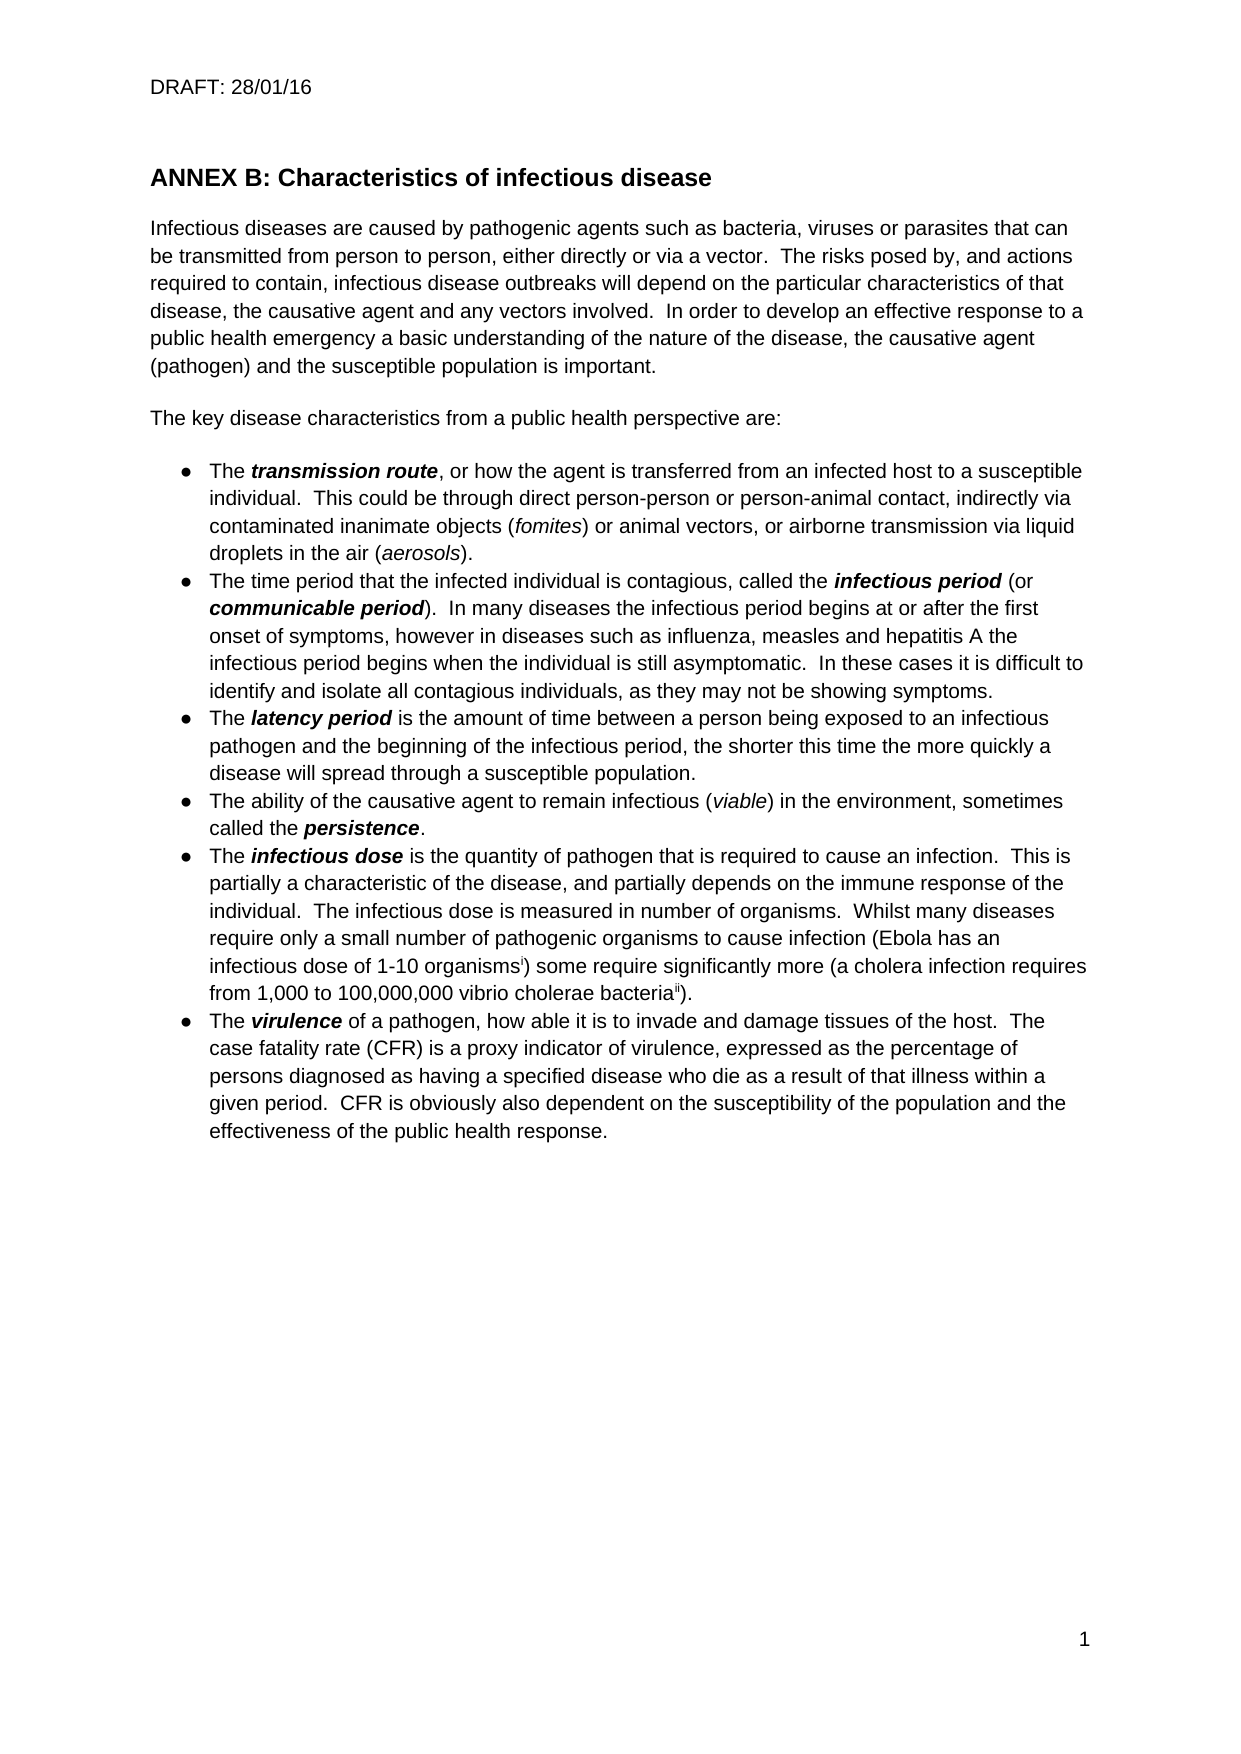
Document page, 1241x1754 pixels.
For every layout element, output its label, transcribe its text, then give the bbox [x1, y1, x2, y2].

text The ability of the causative agent to remain infectious (viable) in the environment, sometimes called the persistence. [179, 789, 1090, 840]
text The virulence of a pathogen, how able it is to invade and damage tissues of the host. The case fatality rate (CFR) is a proxy indicator of virulence, expressed as the percentage of persons diagnosed as having a specified disease who die as a result of that illness within a given period. CFR is obviously also dependent on the susceptibility of the population and the effectiveness of the public health response. [179, 1009, 1090, 1143]
text The infectious dose is the quantity of pathogen that is required to cause an infection. This is partially a characteristic of the disease, and partially depends on the immune response of the individual. The infectious dose is measured in number of organisms. Whilst many diseases require only a small number of pathogenic organisms to cause infection (Ebola has an infectious dose of 1-10 organisms) some require significantly more (a cholera infection requires from 1,000 to 100,000,000 vibrio cholerae bacteria). [179, 844, 1090, 1005]
subtitle ANNEX B: Characteristics of infectious disease [150, 162, 1090, 191]
text The latency period is the amount of time between a person being exposed to an infectious pathogen and the beginning of the infectious period, the shorter this time the more quickly a disease will spread through a susceptible population. [179, 706, 1090, 785]
text Infectious diseases are caused by pathogenic agents such as bacteria, viruses or parasites that can be transmitted from person to person, either directly or via a vector. The risks posed by, and actions required to contain, infectious disease outbreaks will depend on the particular characteristics of that disease, the causative agent and any vectors involved. In order to develop an effective response to a public health emergency a basic understanding of the nature of the disease, the causative agent (pathogen) and the susceptible population is important. [150, 216, 1090, 378]
text The time period that the infected individual is contagious, called the infectious period (or communicable period). In many diseases the infectious period begins at or after the first onset of symptoms, however in diseases such as influenza, measles and hepatitis A the infectious period begins when the individual is still asymptomatic. In these cases it is difficult to identify and isolate all contagious individuals, as they may not be showing symptoms. [179, 569, 1090, 703]
text The key disease characteristics from a public health perspective are: [150, 406, 1090, 430]
text The transmission route, or how the agent is transferred from an infected host to a susceptible individual. This could be through direct person-person or person-animal contact, indirectly via contaminated inanimate objects (fomites) or animal vectors, or airborne transmission via liquid droplets in the air (aerosols). [179, 459, 1090, 565]
